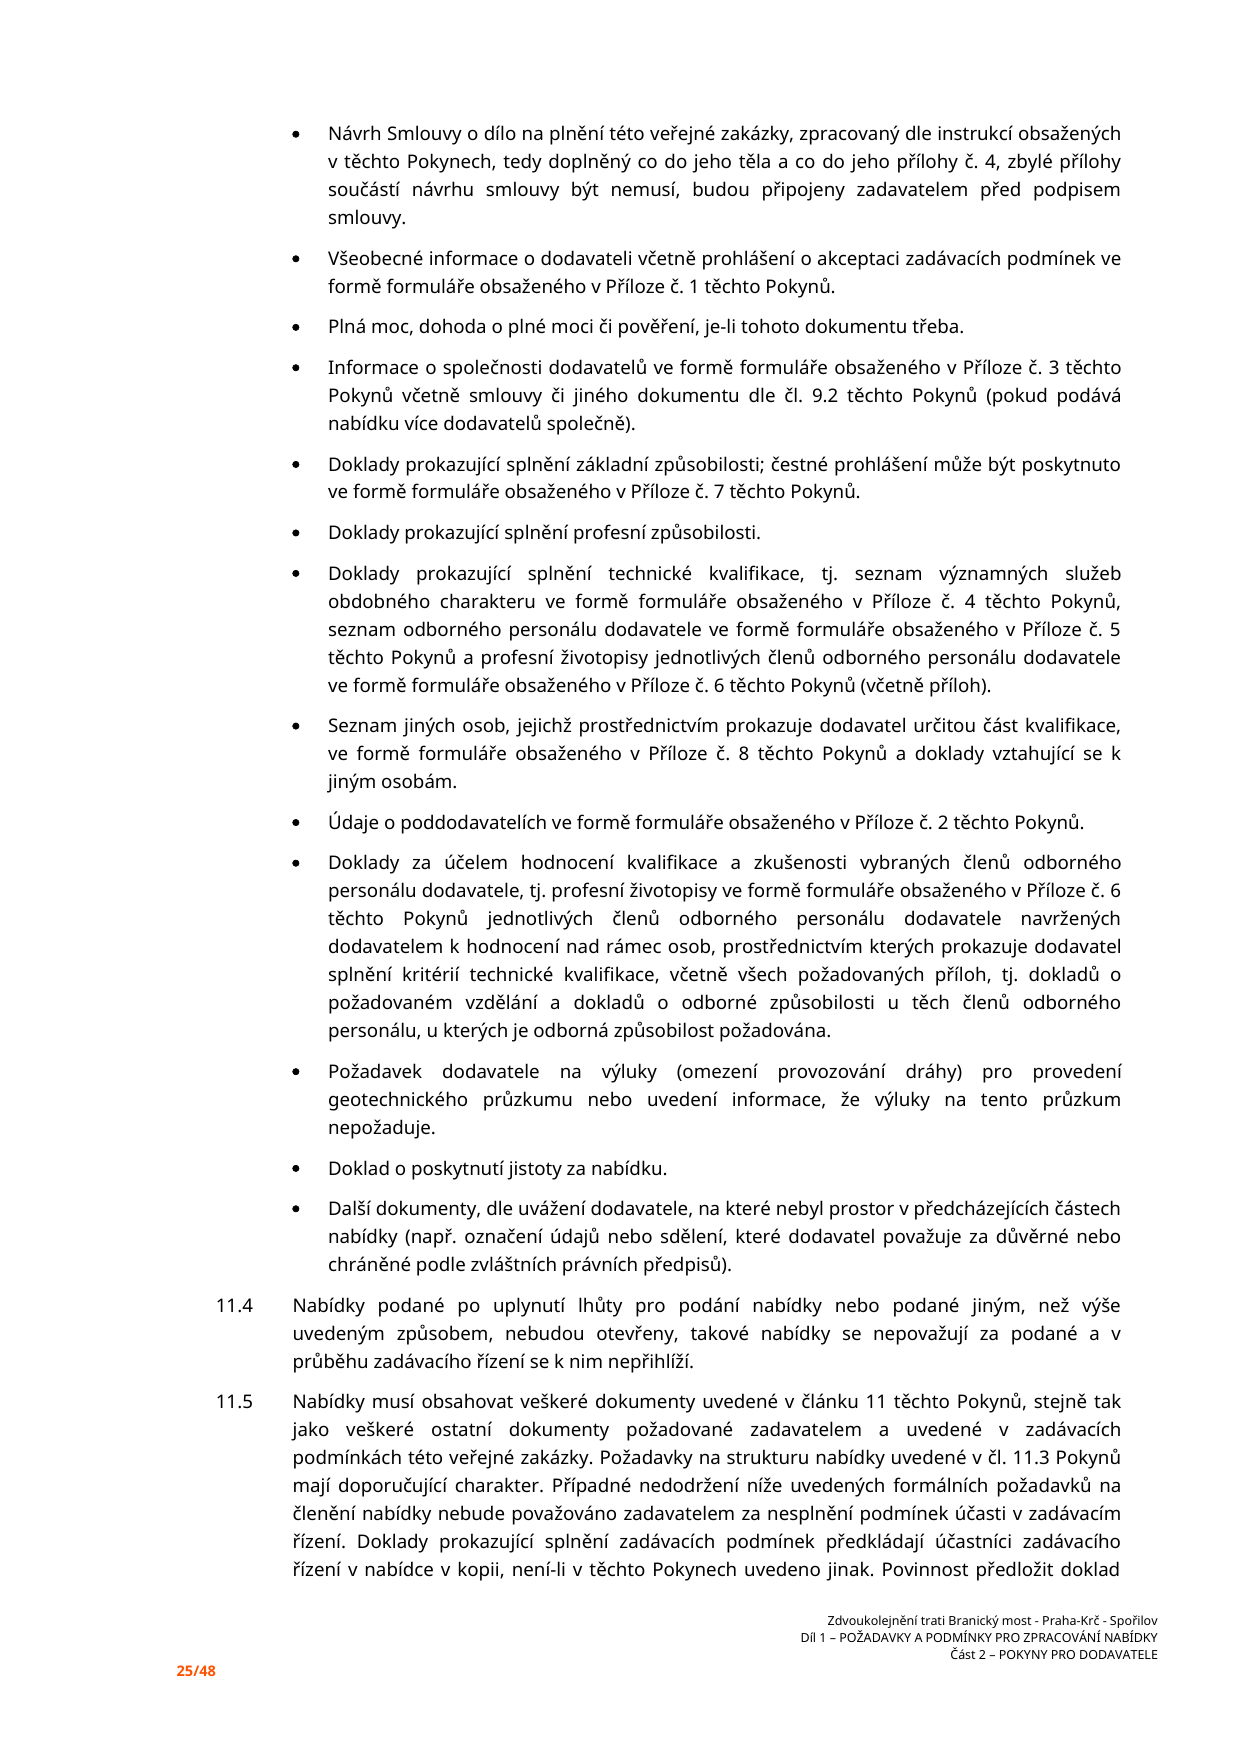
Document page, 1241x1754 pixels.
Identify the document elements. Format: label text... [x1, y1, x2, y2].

text Doklady za účelem hodnocení kvalifikace a zkušenosti vybraných členů odborného personálu dodavatele, tj. profesní životopisy ve formě formuláře obsaženého v Příloze č. 6 těchto Pokynů jednotlivých členů odborného personálu dodavatele navržených dodavatelem k hodnocení nad rámec osob, prostřednictvím kterých prokazuje dodavatel splnění kritérií technické kvalifikace, včetně všech požadovaných příloh, tj. dokladů o požadovaném vzdělání a dokladů o odborné způsobilosti u těch členů odborného personálu, u kterých je odborná způsobilost požadována. [292, 849, 1122, 1043]
text Informace o společnosti dodavatelů ve formě formuláře obsaženého v Příloze č. 3 těchto Pokynů včetně smlouvy či jiného dokumentu dle čl. 9.2 těchto Pokynů (pokud podává nabídku více dodavatelů společně). [292, 354, 1122, 436]
text Plná moc, dohoda o plné moci či pověření, je-li tohoto dokumentu třeba. [292, 314, 1122, 339]
text Doklady prokazující splnění profesní způsobilosti. [292, 519, 1122, 545]
text Seznam jiných osob, jejichž prostřednictvím prokazuje dodavatel určitou část kvalifikace, ve formě formuláře obsaženého v Příloze č. 8 těchto Pokynů a doklady vztahující se k jiným osobám. [292, 712, 1122, 794]
text Další dokumenty, dle uvážení dodavatele, na které nebyl prostor v předcházejících částech nabídky (např. označení údajů nebo sdělení, které dodavatel považuje za důvěrné nebo chráněné podle zvláštních právních předpisů). [292, 1195, 1122, 1277]
text Nabídky podané po uplynutí lhůty pro podání nabídky nebo podané jiným, než výše uvedeným způsobem, nebudou otevřeny, takové nabídky se nepovažují za podané a v průběhu zadávacího řízení se k nim nepřihlíží. [216, 1292, 1122, 1373]
text Doklady prokazující splnění technické kvalifikace, tj. seznam významných služeb obdobného charakteru ve formě formuláře obsaženého v Příloze č. 4 těchto Pokynů, seznam odborného personálu dodavatele ve formě formuláře obsaženého v Příloze č. 5 těchto Pokynů a profesní životopisy jednotlivých členů odborného personálu dodavatele ve formě formuláře obsaženého v Příloze č. 6 těchto Pokynů (včetně příloh). [292, 560, 1122, 697]
text Návrh Smlouvy o dílo na plnění této veřejné zakázky, zpracovaný dle instrukcí obsažených v těchto Pokynech, tedy doplněný co do jeho těla a co do jeho přílohy č. 4, zbylé přílohy součástí návrhu smlouvy být nemusí, budou připojeny zadavatelem před podpisem smlouvy. [292, 121, 1122, 230]
text Všeobecné informace o dodavateli včetně prohlášení o akceptaci zadávacích podmínek ve formě formuláře obsaženého v Příloze č. 1 těchto Pokynů. [292, 245, 1122, 299]
text Požadavek dodavatele na výluky (omezení provozování dráhy) pro provedení geotechnického průzkumu nebo uvedení informace, že výluky na tento průzkum nepožaduje. [292, 1058, 1122, 1140]
text Údaje o poddodavatelích ve formě formuláře obsaženého v Příloze č. 2 těchto Pokynů. [292, 809, 1122, 834]
text Doklad o poskytnutí jistoty za nabídku. [292, 1155, 1122, 1180]
text Doklady prokazující splnění základní způsobilosti; čestné prohlášení může být poskytnuto ve formě formuláře obsaženého v Příloze č. 7 těchto Pokynů. [292, 451, 1122, 504]
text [216, 1388, 1122, 1582]
